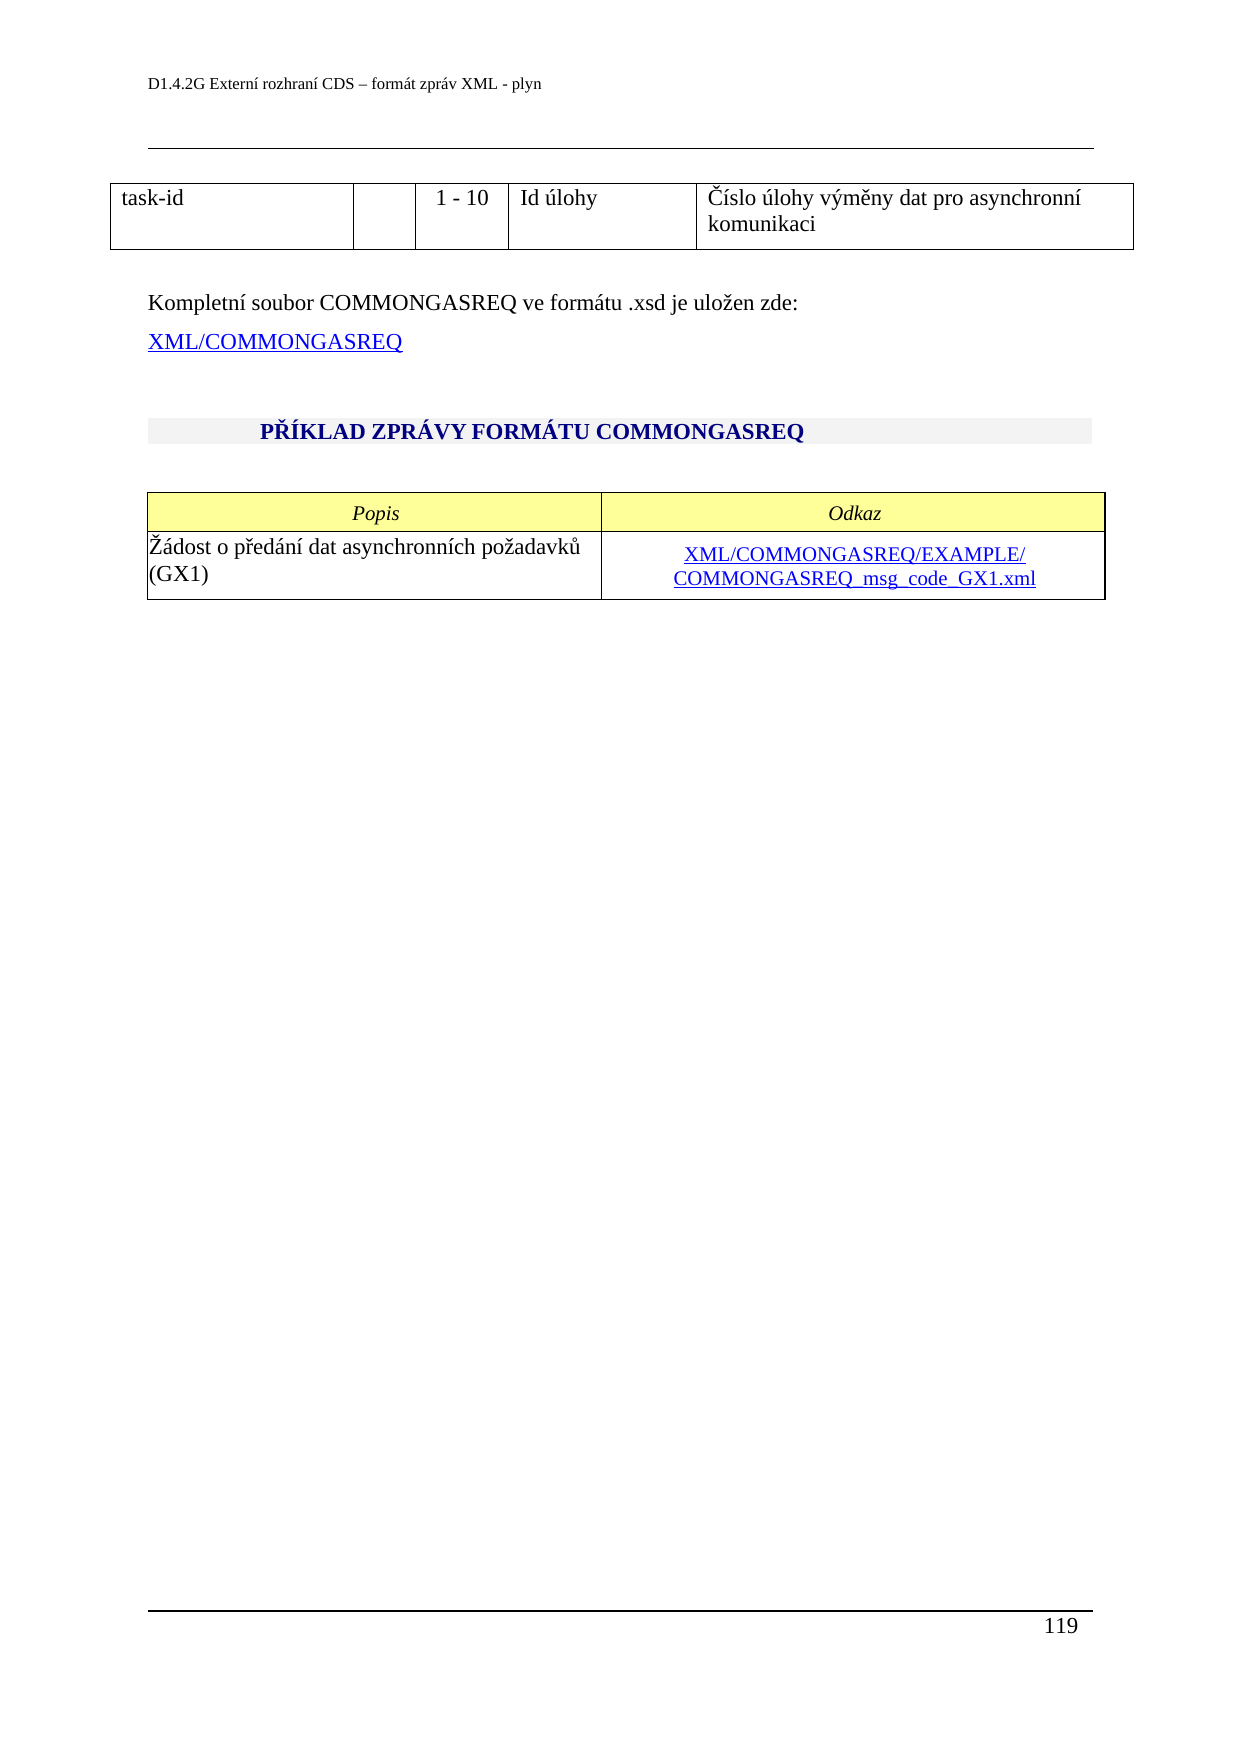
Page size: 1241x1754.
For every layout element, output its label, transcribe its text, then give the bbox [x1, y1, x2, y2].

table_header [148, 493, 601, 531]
subtitle Příklad zprávy formátu COMMONGASREQ [148, 418, 1092, 444]
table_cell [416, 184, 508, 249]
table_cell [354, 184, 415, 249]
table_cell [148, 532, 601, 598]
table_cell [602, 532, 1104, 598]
text XML/COMMONGASREQ [148, 328, 1092, 354]
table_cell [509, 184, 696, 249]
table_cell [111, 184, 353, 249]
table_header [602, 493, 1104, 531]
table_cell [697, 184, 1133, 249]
text Kompletní soubor COMMONGASREQ ve formátu .xsd je uložen zde: [148, 289, 1092, 315]
